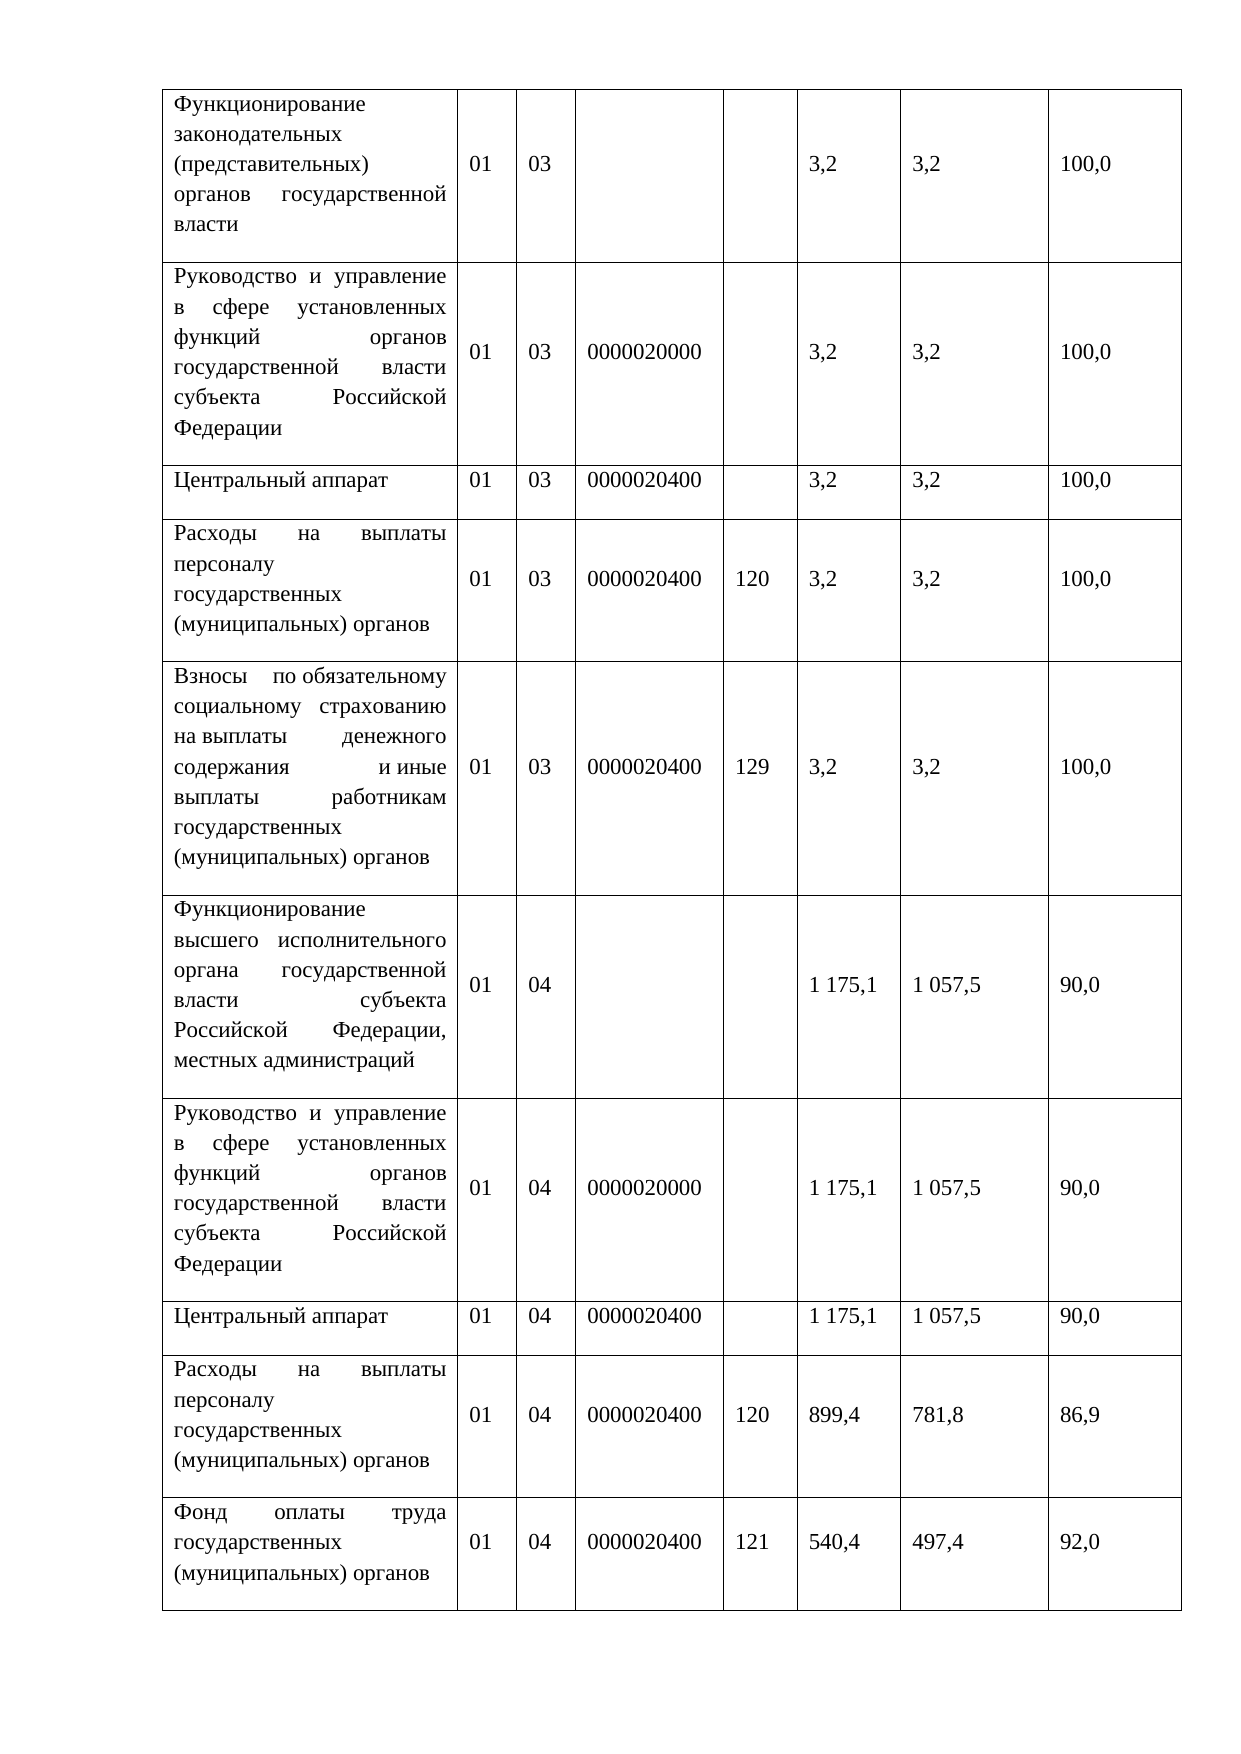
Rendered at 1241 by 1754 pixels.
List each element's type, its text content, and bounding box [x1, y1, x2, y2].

table_cell 0000020400 [576, 1498, 723, 1610]
table_cell [576, 896, 723, 1098]
table_cell 03 [517, 90, 575, 262]
table_cell 100,0 [1049, 263, 1181, 465]
table_cell 04 [517, 1498, 575, 1610]
table_cell 03 [517, 520, 575, 661]
table_cell 01 [458, 662, 516, 894]
table_cell 497,4 [901, 1498, 1048, 1610]
table_cell 3,2 [901, 263, 1048, 465]
table_cell 01 [458, 1302, 516, 1354]
table_cell 3,2 [798, 90, 900, 262]
table_cell 03 [517, 662, 575, 894]
table_cell [724, 263, 797, 465]
table_cell 899,4 [798, 1356, 900, 1497]
table_cell 01 [458, 520, 516, 661]
table_cell 90,0 [1049, 1302, 1181, 1354]
table_cell 781,8 [901, 1356, 1048, 1497]
table_cell [724, 1099, 797, 1301]
table_cell 01 [458, 1356, 516, 1497]
table_cell 01 [458, 263, 516, 465]
table_cell 0000020400 [576, 466, 723, 518]
table_cell 04 [517, 1099, 575, 1301]
table_cell 1 175,1 [798, 1099, 900, 1301]
table_cell 04 [517, 1356, 575, 1497]
table_cell 0000020400 [576, 1302, 723, 1354]
table_cell Фонд оплаты труда государственных (муниципальных) органов [163, 1498, 457, 1610]
table_cell Расходы на выплаты персоналу государственных (муниципальных) органов [163, 1356, 457, 1497]
table_cell [576, 90, 723, 262]
table_cell 3,2 [901, 520, 1048, 661]
table_cell 04 [517, 1302, 575, 1354]
table_cell Функционирование законодательных (представительных) органов государственной власти [163, 90, 457, 262]
table_cell 1 057,5 [901, 1302, 1048, 1354]
table_cell 0000020000 [576, 1099, 723, 1301]
table_cell 86,9 [1049, 1356, 1181, 1497]
table_cell Центральный аппарат [163, 466, 457, 518]
table_cell Центральный аппарат [163, 1302, 457, 1354]
table_cell 1 057,5 [901, 896, 1048, 1098]
table_cell 3,2 [901, 466, 1048, 518]
table_cell 1 057,5 [901, 1099, 1048, 1301]
table_cell 3,2 [901, 90, 1048, 262]
table_cell 0000020400 [576, 1356, 723, 1497]
table_cell 540,4 [798, 1498, 900, 1610]
table_cell 0000020400 [576, 520, 723, 661]
table_cell 01 [458, 466, 516, 518]
table_cell 90,0 [1049, 1099, 1181, 1301]
table_cell 01 [458, 1498, 516, 1610]
table_cell 1 175,1 [798, 896, 900, 1098]
table_cell Расходы на выплаты персоналу государственных (муниципальных) органов [163, 520, 457, 661]
table_cell 92,0 [1049, 1498, 1181, 1610]
table_cell 100,0 [1049, 662, 1181, 894]
table_cell Взносы по обязательному социальному страхованию на выплаты денежного содержания и иные выплаты работникам государственных (муниципальных) органов [163, 662, 457, 894]
table_cell 3,2 [798, 466, 900, 518]
table_cell 100,0 [1049, 90, 1181, 262]
table_cell 01 [458, 90, 516, 262]
table_cell 3,2 [901, 662, 1048, 894]
table_cell [724, 896, 797, 1098]
table_cell 0000020000 [576, 263, 723, 465]
table_cell 01 [458, 896, 516, 1098]
table_cell Руководство и управление в сфере установленных функций органов государственной власти субъекта Российской Федерации [163, 1099, 457, 1301]
table_cell 100,0 [1049, 520, 1181, 661]
table_cell 0000020400 [576, 662, 723, 894]
table_cell [724, 466, 797, 518]
table_cell 120 [724, 520, 797, 661]
table_cell Руководство и управление в сфере установленных функций органов государственной власти субъекта Российской Федерации [163, 263, 457, 465]
table_cell 04 [517, 896, 575, 1098]
table_cell 120 [724, 1356, 797, 1497]
table_cell 01 [458, 1099, 516, 1301]
table_cell Функционирование высшего исполнительного органа государственной власти субъекта Российской Федерации, местных администраций [163, 896, 457, 1098]
table_cell 3,2 [798, 662, 900, 894]
table_cell 1 175,1 [798, 1302, 900, 1354]
table_cell 03 [517, 263, 575, 465]
table_cell [724, 90, 797, 262]
table_cell 3,2 [798, 520, 900, 661]
table_cell [724, 1302, 797, 1354]
table_cell 129 [724, 662, 797, 894]
table_cell 03 [517, 466, 575, 518]
table_cell 3,2 [798, 263, 900, 465]
table_cell 121 [724, 1498, 797, 1610]
table_cell 90,0 [1049, 896, 1181, 1098]
table_cell 100,0 [1049, 466, 1181, 518]
